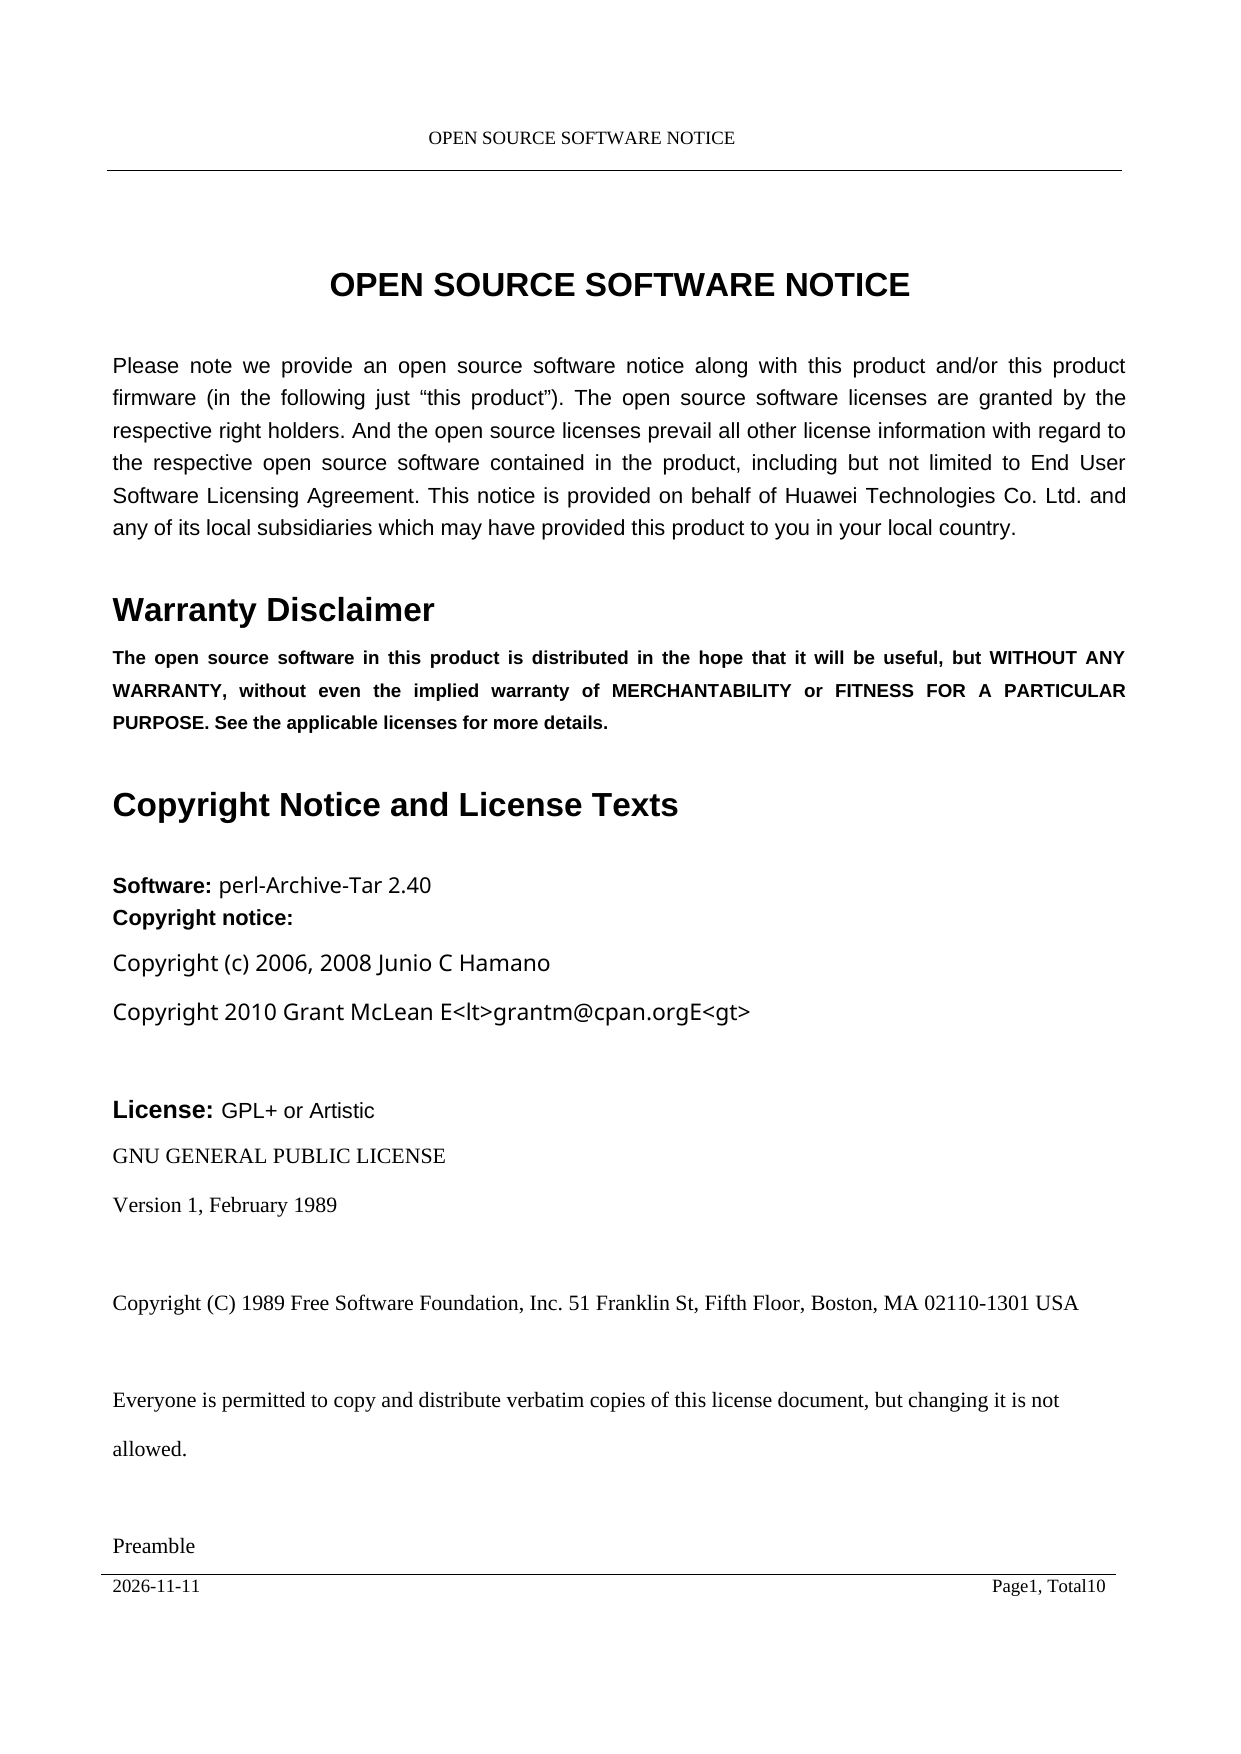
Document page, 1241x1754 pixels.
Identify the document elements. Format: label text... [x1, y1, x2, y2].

text Warranty Disclaimer [112, 576, 1128, 641]
text Copyright notice: [112, 901, 1128, 934]
text The open source software in this product is distributed in the hope that it will be useful, but WITHOUT ANY WARRANTY, without even the implied warranty of MERCHANTABILITY or FITNESS FOR A PARTICULAR PURPOSE. See the applicable licenses for more details. [112, 641, 1128, 739]
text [112, 1140, 1128, 1562]
text Copyright (c) 2006, 2008 Junio C Hamano Copyright 2010 Grant McLean E<lt>grantm@cpan.orgE<gt> [112, 947, 1128, 1077]
text Please note we provide an open source software notice along with this product and/or this product firmware (in the following just “this product”). The open source software licenses are granted by the respective right holders. And the open source licenses prevail all other license information with regard to the respective open source software contained in the product, including but not limited to End User Software Licensing Agreement. This notice is provided on behalf of Huawei Technologies Co. Ltd. and any of its local subsidiaries which may have provided this product to you in your local country. [112, 349, 1128, 544]
text OPEN SOURCE SOFTWARE NOTICE [112, 251, 1128, 316]
text Copyright Notice and License Texts [112, 771, 1128, 836]
text Software: perl-Archive-Tar 2.40 [112, 869, 1128, 901]
text License: GPL+ or Artistic [112, 1093, 1128, 1125]
